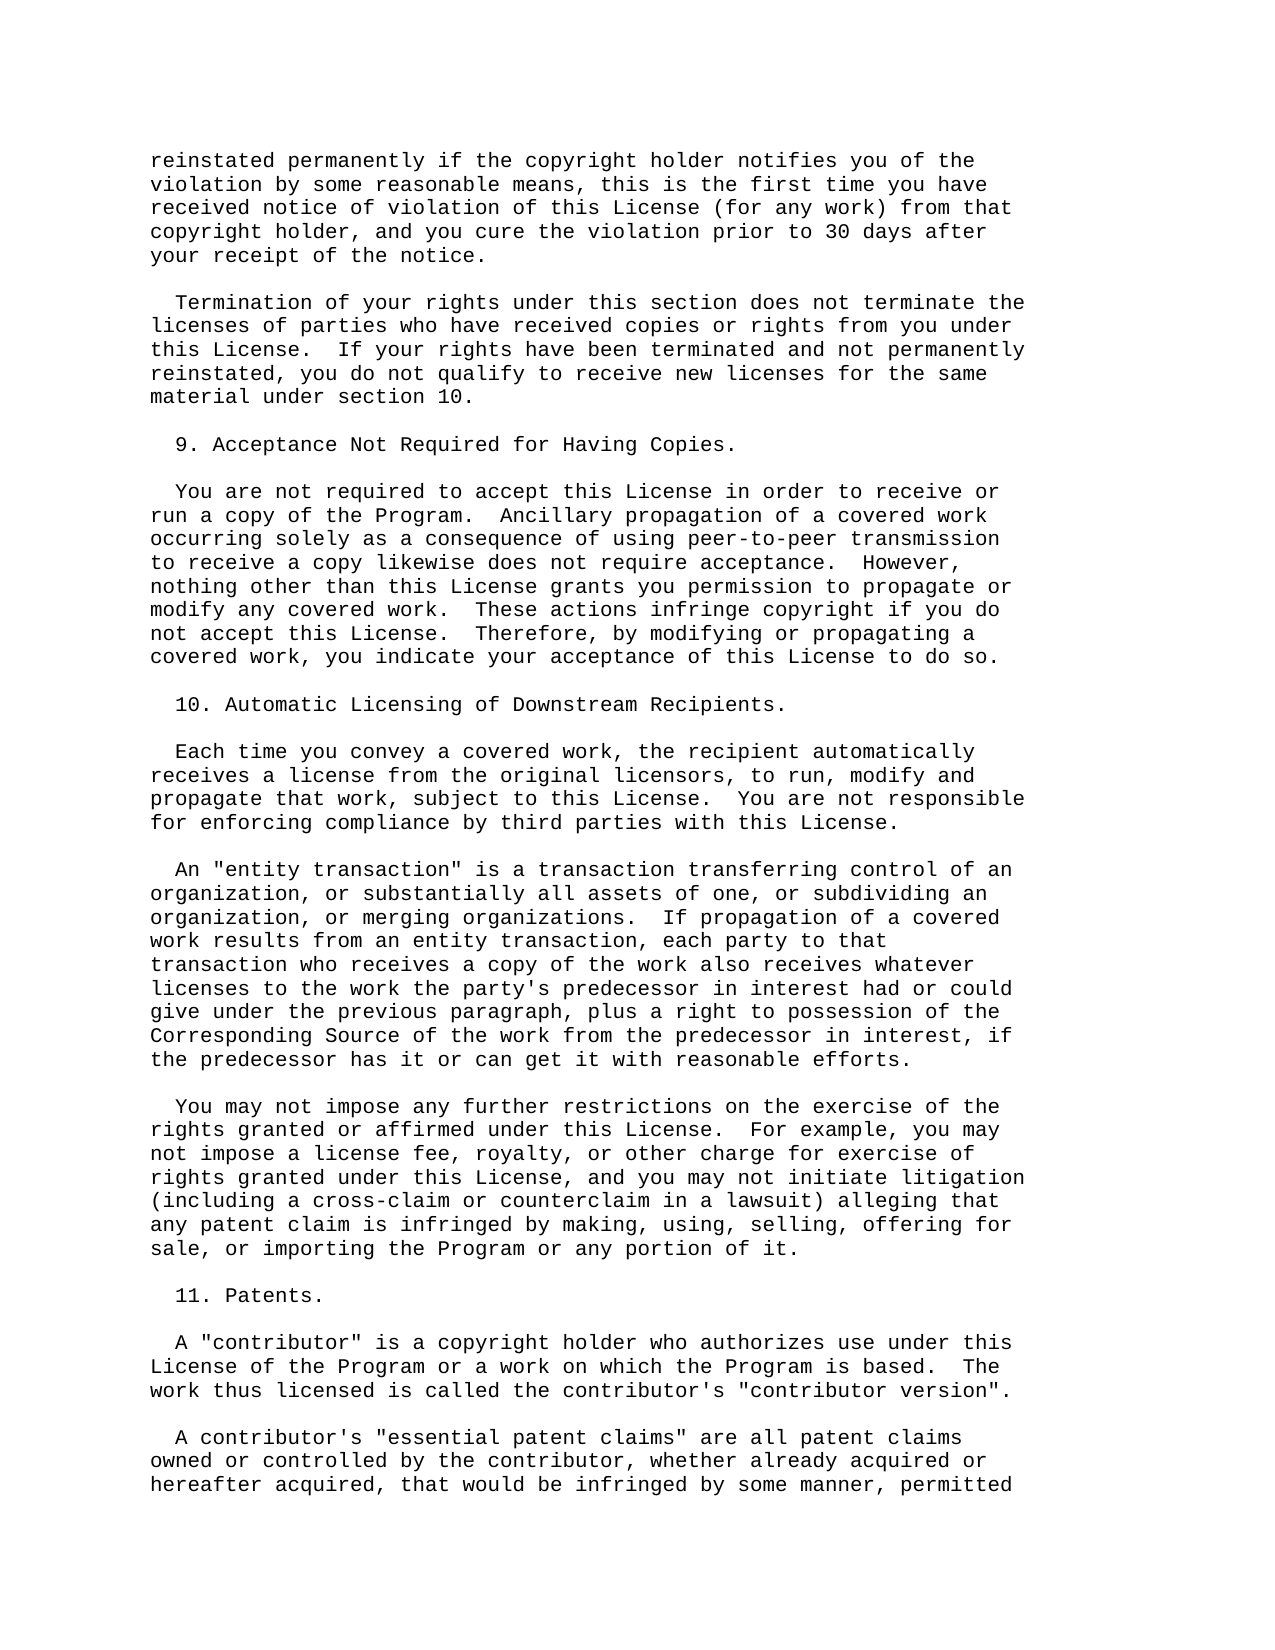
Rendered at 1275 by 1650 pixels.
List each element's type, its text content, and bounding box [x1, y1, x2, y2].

text Corresponding Source of the work from the predecessor in interest, if [150, 1025, 1125, 1048]
text rights granted under this License, and you may not initiate litigation [150, 1167, 1125, 1190]
text You may not impose any further restrictions on the exercise of the [150, 1096, 1125, 1119]
text 11. Patents. [150, 1285, 1125, 1309]
text License of the Program or a work on which the Program is based. The [150, 1356, 1125, 1379]
text the predecessor has it or can get it with reasonable efforts. [150, 1048, 1125, 1072]
text material under section 10. [150, 386, 1125, 410]
text any patent claim is infringed by making, using, selling, offering for [150, 1214, 1125, 1238]
text licenses to the work the party's predecessor in interest had or could [150, 978, 1125, 1001]
text A "contributor" is a copyright holder who authorizes use under this [150, 1332, 1125, 1356]
text sale, or importing the Program or any portion of it. [150, 1238, 1125, 1261]
text transaction who receives a copy of the work also receives whatever [150, 954, 1125, 978]
text A contributor's "essential patent claims" are all patent claims [150, 1427, 1125, 1451]
text licenses of parties who have received copies or rights from you under [150, 316, 1125, 339]
text organization, or substantially all assets of one, or subdividing an [150, 883, 1125, 907]
text work thus licensed is called the contributor's "contributor version". [150, 1379, 1125, 1403]
text reinstated permanently if the copyright holder notifies you of the [150, 150, 1125, 174]
text Termination of your rights under this section does not terminate the [150, 292, 1125, 316]
text organization, or merging organizations. If propagation of a covered [150, 907, 1125, 930]
text owned or controlled by the contributor, whether already acquired or [150, 1451, 1125, 1474]
text received notice of violation of this License (for any work) from that [150, 197, 1125, 221]
text Each time you convey a covered work, the recipient automatically [150, 741, 1125, 765]
text modify any covered work. These actions infringe copyright if you do [150, 599, 1125, 623]
text 9. Acceptance Not Required for Having Copies. [150, 434, 1125, 457]
text propagate that work, subject to this License. You are not responsible [150, 788, 1125, 812]
text to receive a copy likewise does not require acceptance. However, [150, 552, 1125, 576]
text An "entity transaction" is a transaction transferring control of an [150, 859, 1125, 883]
text hereafter acquired, that would be infringed by some manner, permitted [150, 1474, 1125, 1498]
text receives a license from the original licensors, to run, modify and [150, 765, 1125, 788]
text for enforcing compliance by third parties with this License. [150, 812, 1125, 836]
text copyright holder, and you cure the violation prior to 30 days after [150, 221, 1125, 244]
text occurring solely as a consequence of using peer-to-peer transmission [150, 528, 1125, 552]
text run a copy of the Program. Ancillary propagation of a covered work [150, 505, 1125, 528]
text not impose a license fee, royalty, or other charge for exercise of [150, 1143, 1125, 1167]
text nothing other than this License grants you permission to propagate or [150, 576, 1125, 599]
text rights granted or affirmed under this License. For example, you may [150, 1119, 1125, 1143]
text reinstated, you do not qualify to receive new licenses for the same [150, 363, 1125, 386]
text (including a cross-claim or counterclaim in a lawsuit) alleging that [150, 1190, 1125, 1214]
text 10. Automatic Licensing of Downstream Recipients. [150, 694, 1125, 717]
text this License. If your rights have been terminated and not permanently [150, 339, 1125, 363]
text not accept this License. Therefore, by modifying or propagating a [150, 623, 1125, 647]
text your receipt of the notice. [150, 244, 1125, 268]
text work results from an entity transaction, each party to that [150, 930, 1125, 954]
text You are not required to accept this License in order to receive or [150, 481, 1125, 505]
text give under the previous paragraph, plus a right to possession of the [150, 1001, 1125, 1025]
text violation by some reasonable means, this is the first time you have [150, 174, 1125, 197]
text covered work, you indicate your acceptance of this License to do so. [150, 647, 1125, 670]
